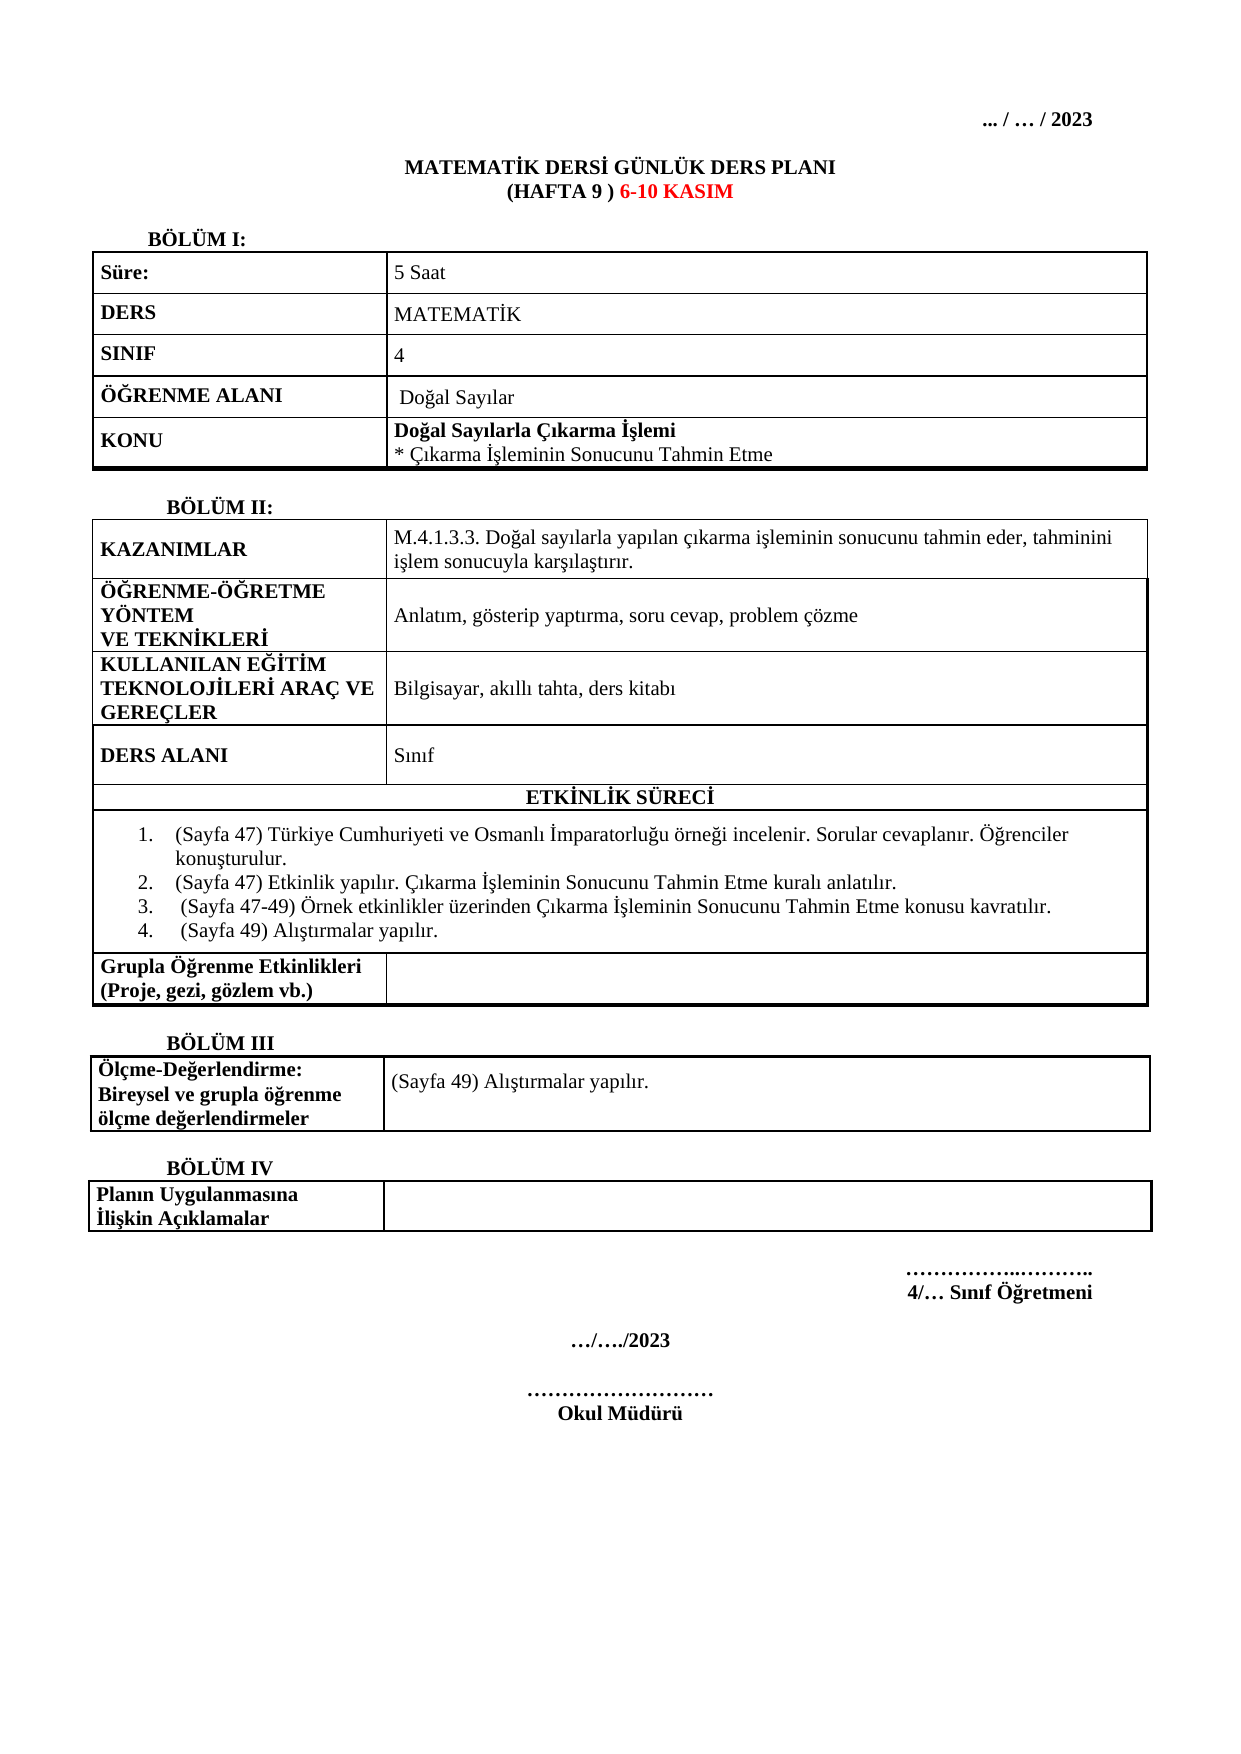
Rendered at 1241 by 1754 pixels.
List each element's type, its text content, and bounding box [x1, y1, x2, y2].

table_cell ÖĞRENME-ÖĞRETME YÖNTEM VE TEKNİKLERİ [93, 579, 386, 651]
table_cell DERS [94, 294, 386, 334]
table_header KAZANIMLAR [93, 520, 386, 578]
table_cell (Sayfa 47) Türkiye Cumhuriyeti ve Osmanlı İmparatorluğu örneği incelenir. Sorular cevaplanır. Öğrenciler konuşturulur. (Sayfa 47) Etkinlik yapılır. Çıkarma İşleminin Sonucunu Tahmin Etme kuralı anlatılır. (Sayfa 47-49) Örnek etkinlikler üzerinden Çıkarma İşleminin Sonucunu Tahmin Etme konusu kavratılır. (Sayfa 49) Alıştırmalar yapılır. [94, 811, 1146, 952]
table_header M.4.1.3.3. Doğal sayılarla yapılan çıkarma işleminin sonucunu tahmin eder, tahminini işlem sonucuyla karşılaştırır. [387, 520, 1147, 578]
table_cell 4 [388, 335, 1146, 375]
table_cell Doğal Sayılar [388, 377, 1146, 417]
text ……………………… [148, 1376, 1092, 1401]
table_cell KONU [94, 418, 386, 466]
subtitle BÖLÜM III [148, 1031, 1092, 1055]
text Okul Müdürü [148, 1401, 1092, 1424]
table_cell SINIF [94, 335, 386, 375]
table_cell MATEMATİK [388, 294, 1146, 334]
table_cell ÖĞRENME ALANI [94, 377, 386, 417]
table_header 5 Saat [388, 253, 1146, 292]
table_header (Sayfa 49) Alıştırmalar yapılır. [385, 1058, 1149, 1129]
table_cell ETKİNLİK SÜRECİ [94, 785, 1146, 809]
table_header [385, 1182, 1150, 1230]
text MATEMATİK DERSİ GÜNLÜK DERS PLANI [148, 155, 1092, 179]
subtitle BÖLÜM IV [148, 1156, 1092, 1180]
table_header Ölçme-Değerlendirme: Bireysel ve grupla öğrenme ölçme değerlendirmeler [92, 1058, 383, 1129]
table_cell Doğal Sayılarla Çıkarma İşlemi * Çıkarma İşleminin Sonucunu Tahmin Etme [388, 418, 1146, 466]
text 4/… Sınıf Öğretmeni [148, 1280, 1092, 1304]
text BÖLÜM I: [148, 227, 1092, 251]
table_cell Grupla Öğrenme Etkinlikleri (Proje, gezi, gözlem vb.) [94, 954, 386, 1002]
table_header Süre: [94, 253, 386, 292]
table_cell Bilgisayar, akıllı tahta, ders kitabı [387, 652, 1146, 724]
table_cell Sınıf [387, 726, 1146, 783]
text (HAFTA 9 ) 6-10 KASIM [148, 179, 1092, 203]
table_cell DERS ALANI [94, 726, 386, 783]
table_cell KULLANILAN EĞİTİM TEKNOLOJİLERİ ARAÇ VE GEREÇLER [93, 652, 386, 724]
text …/…./2023 [148, 1328, 1092, 1352]
table_cell Anlatım, gösterip yaptırma, soru cevap, problem çözme [387, 579, 1146, 651]
text ... / … / 2023 [148, 107, 1092, 131]
table_header Planın Uygulanmasına İlişkin Açıklamalar [90, 1182, 383, 1230]
text ……………..……….. [148, 1256, 1092, 1280]
text BÖLÜM II: [148, 495, 1092, 519]
table_cell [387, 954, 1146, 1002]
